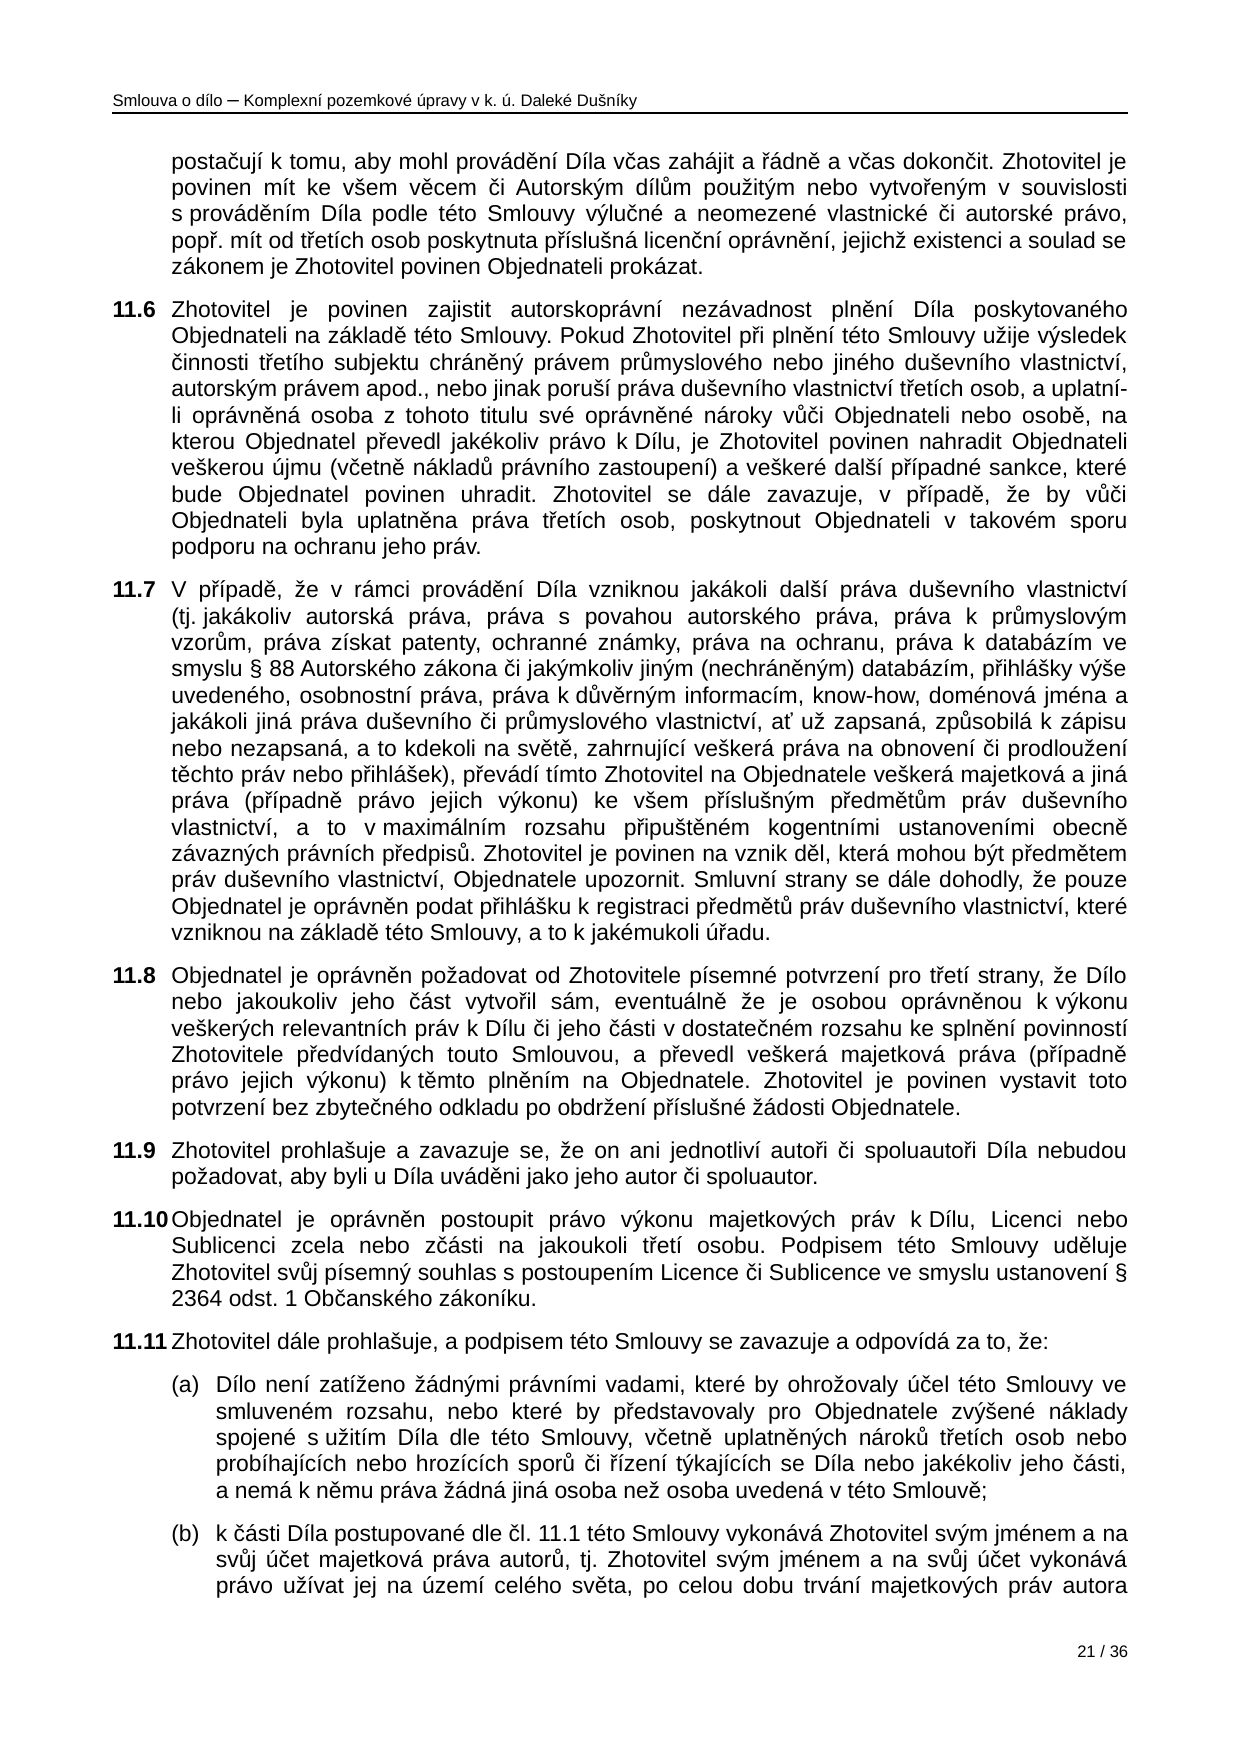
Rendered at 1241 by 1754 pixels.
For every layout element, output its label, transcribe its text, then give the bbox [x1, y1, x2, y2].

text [171, 1520, 1128, 1599]
text Zhotovitel prohlašuje a zavazuje se, že on ani jednotliví autoři či spoluautoři Díla nebudou požadovat, aby byli u Díla uváděni jako jeho autor či spoluautor. [112, 1137, 1128, 1189]
text Objednatel je oprávněn postoupit právo výkonu majetkových práv k Dílu, Licenci nebo Sublicenci zcela nebo zčásti na jakoukoli třetí osobu. Podpisem této Smlouvy uděluje Zhotovitel svůj písemný souhlas s postoupením Licence či Sublicence ve smyslu ustanovení § 2364 odst. 1 Občanského zákoníku. [112, 1206, 1128, 1312]
text Zhotovitel je povinen zajistit autorskoprávní nezávadnost plnění Díla poskytovaného Objednateli na základě této Smlouvy. Pokud Zhotovitel při plnění této Smlouvy užije výsledek činnosti třetího subjektu chráněný právem průmyslového nebo jiného duševního vlastnictví, autorským právem apod., nebo jinak poruší práva duševního vlastnictví třetích osob, a uplatní-li oprávněná osoba z tohoto titulu své oprávněné nároky vůči Objednateli nebo osobě, na kterou Objednatel převedl jakékoliv právo k Dílu, je Zhotovitel povinen nahradit Objednateli veškerou újmu (včetně nákladů právního zastoupení) a veškeré další případné sankce, které bude Objednatel povinen uhradit. Zhotovitel se dále zavazuje, v případě, že by vůči Objednateli byla uplatněna práva třetích osob, poskytnout Objednateli v takovém sporu podporu na ochranu jeho práv. [112, 296, 1128, 560]
text V případě, že v rámci provádění Díla vzniknou jakákoli další práva duševního vlastnictví (tj. jakákoliv autorská práva, práva s povahou autorského práva, práva k průmyslovým vzorům, práva získat patenty, ochranné známky, práva na ochranu, práva k databázím ve smyslu § 88 Autorského zákona či jakýmkoliv jiným (nechráněným) databázím, přihlášky výše uvedeného, osobnostní práva, práva k důvěrným informacím, know-how, doménová jména a jakákoli jiná práva duševního či průmyslového vlastnictví, ať už zapsaná, způsobilá k zápisu nebo nezapsaná, a to kdekoli na světě, zahrnující veškerá práva na obnovení či prodloužení těchto práv nebo přihlášek), převádí tímto Zhotovitel na Objednatele veškerá majetková a jiná práva (případně právo jejich výkonu) ke všem příslušným předmětům práv duševního vlastnictví, a to v maximálním rozsahu připuštěném kogentními ustanoveními obecně závazných právních předpisů. Zhotovitel je povinen na vznik děl, která mohou být předmětem práv duševního vlastnictví, Objednatele upozornit. Smluvní strany se dále dohodly, že pouze Objednatel je oprávněn podat přihlášku k registraci předmětů práv duševního vlastnictví, které vzniknou na základě této Smlouvy, a to k jakémukoli úřadu. [112, 576, 1128, 945]
text Zhotovitel dále prohlašuje, a podpisem této Smlouvy se zavazuje a odpovídá za to, že: [112, 1328, 1128, 1354]
text Objednatel je oprávněn požadovat od Zhotovitele písemné potvrzení pro třetí strany, že Dílo nebo jakoukoliv jeho část vytvořil sám, eventuálně že je osobou oprávněnou k výkonu veškerých relevantních práv k Dílu či jeho části v dostatečném rozsahu ke splnění povinností Zhotovitele předvídaných touto Smlouvou, a převedl veškerá majetková práva (případně právo jejich výkonu) k těmto plněním na Objednatele. Zhotovitel je povinen vystavit toto potvrzení bez zbytečného odkladu po obdržení příslušné žádosti Objednatele. [112, 962, 1128, 1120]
list Dílo není zatíženo žádnými právními vadami, které by ohrožovaly účel této Smlouvy ve smluveném rozsahu, nebo které by představovaly pro Objednatele zvýšené náklady spojené s užitím Díla dle této Smlouvy, včetně uplatněných nároků třetích osob nebo probíhajících nebo hrozících sporů či řízení týkajících se Díla nebo jakékoliv jeho části, a nemá k němu práva žádná jiná osoba než osoba uvedená v této Smlouvě; [171, 1371, 1128, 1503]
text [112, 148, 1128, 279]
